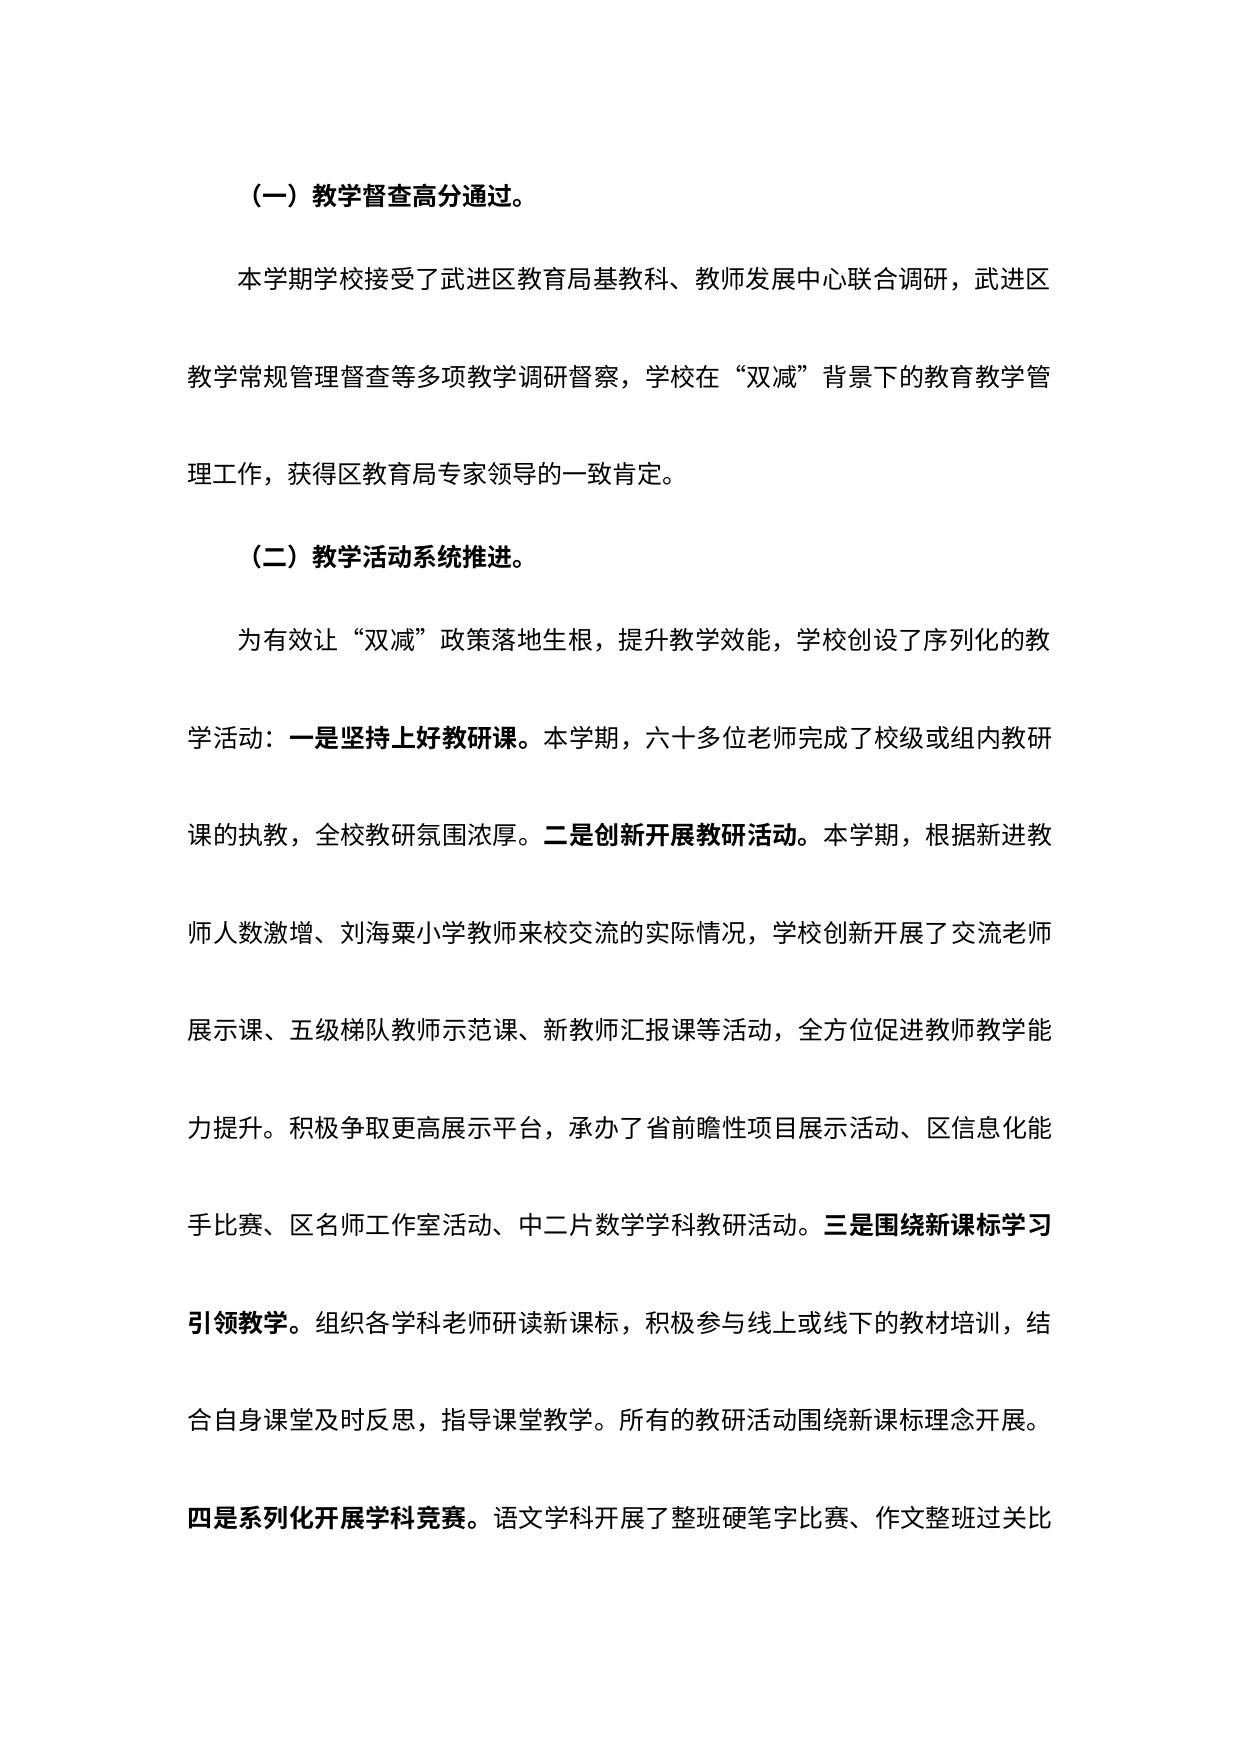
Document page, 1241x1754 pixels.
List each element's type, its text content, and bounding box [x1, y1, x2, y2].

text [187, 606, 1053, 1549]
list 教学督查高分通过。 [187, 162, 1053, 227]
text 本学期学校接受了武进区教育局基教科、教师发展中心联合调研，武进区教学常规管理督查等多项教学调研督察，学校在“双减”背景下的教育教学管理工作，获得区教育局专家领导的一致肯定。 [187, 245, 1053, 505]
text （二）教学活动系统推进。 [187, 523, 1053, 588]
